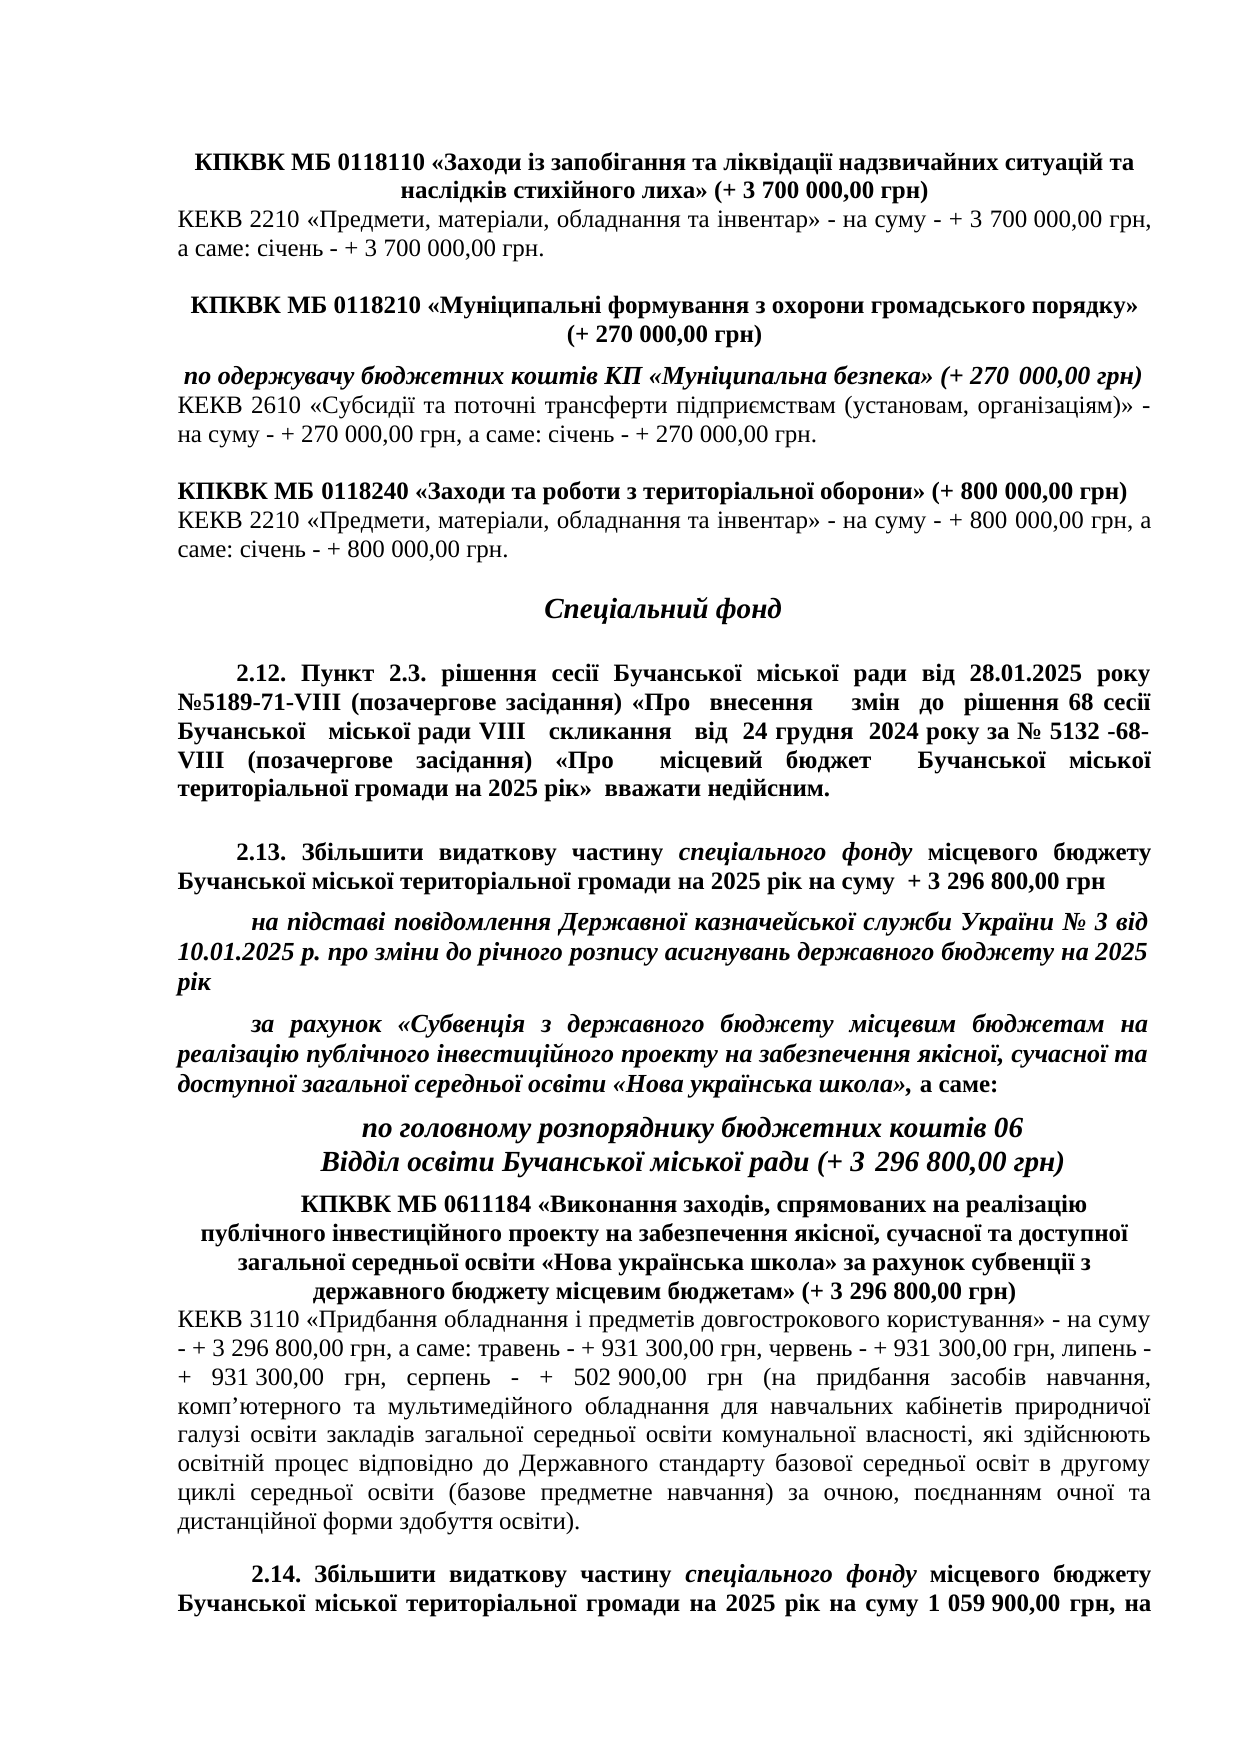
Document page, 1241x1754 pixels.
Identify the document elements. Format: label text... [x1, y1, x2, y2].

text КПКВК МБ 0118110 «Заходи із запобігання та ліквідації надзвичайних ситуацій та наслідків стихійного лиха» (+ 3 700 000,00 грн) [177, 147, 1152, 204]
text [177, 1558, 1152, 1617]
text КПКВК МБ 0118210 «Муніципальні формування з охорони громадського порядку» [177, 291, 1152, 319]
text 2.13. Збільшити видаткову частину спеціального фонду місцевого бюджету Бучанської міської територіальної громади на 2025 рік на суму + 3 296 800,00 грн [177, 836, 1152, 894]
text на підставі повідомлення Державної казначейської служби України № 3 від 10.01.2025 р. про зміни до річного розпису асигнувань державного бюджету на 2025 рік [177, 906, 1152, 996]
text КЕКВ 3110 «Придбання обладнання і предметів довгострокового користування» - на суму - + 3 296 800,00 грн, а саме: травень - + 931 300,00 грн, червень - + 931 300,00 грн, липень - + 931 300,00 грн, серпень - + 502 900,00 грн (на придбання засобів навчання, комп’ютерного та мультимедійного обладнання для навчальних кабінетів природничої галузі освіти закладів загальної середньої освіти комунальної власності, які здійснюють освітній процес відповідно до Державного стандарту базової середньої освіт в другому циклі середньої освіти (базове предметне навчання) за очною, поєднанням очної та дистанційної форми здобуття освіти). [177, 1304, 1152, 1534]
text КЕКВ 2610 «Субсидії та поточні трансферти підприємствам (установам, організаціям)» - на суму - + 270 000,00 грн, а саме: січень - + 270 000,00 грн. [177, 390, 1152, 448]
text КПКВК МБ 0611184 «Виконання заходів, спрямованих на реалізацію публічного інвестиційного проекту на забезпечення якісної, сучасної та доступної загальної середньої освіти «Нова українська школа» за рахунок субвенції з державного бюджету місцевим бюджетам» (+ 3 296 800,00 грн) [177, 1189, 1152, 1304]
text (+ 270 000,00 грн) [177, 319, 1152, 348]
text КЕКВ 2210 «Предмети, матеріали, обладнання та інвентар» - на суму - + 3 700 000,00 грн, а саме: січень - + 3 700 000,00 грн. [177, 204, 1152, 262]
text 2.12. Пункт 2.3. рішення сесії Бучанської міської ради від 28.01.2025 року №5189-71-VIII (позачергове засідання) «Про внесення змін до рішення 68 сесії Бучанської міської ради VІII скликання від 24 грудня 2024 року за № 5132 -68-VIII (позачергове засідання) «Про місцевий бюджет Бучанської міської територіальної громади на 2025 рік» вважати недійсним. [177, 658, 1152, 802]
text Спеціальний фонд [177, 591, 1152, 625]
text КЕКВ 2210 «Предмети, матеріали, обладнання та інвентар» - на суму - + 800 000,00 грн, а саме: січень - + 800 000,00 грн. [177, 505, 1152, 563]
text КПКВК МБ 0118240 «Заходи та роботи з територіальної оборони» (+ 800 000,00 грн) [177, 476, 1152, 505]
text Відділ освіти Бучанської міської ради (+ 3 296 800,00 грн) [177, 1144, 1152, 1177]
text по одержувачу бюджетних коштів КП «Муніципальна безпека» (+ 270 000,00 грн) [177, 360, 1152, 390]
text по головному розпоряднику бюджетних коштів 06 [177, 1110, 1152, 1144]
text за рахунок «Субвенція з державного бюджету місцевим бюджетам на реалізацію публічного інвестиційного проекту на забезпечення якісної, сучасної та доступної загальної середньої освіти «Нова українська школа», а саме: [177, 1008, 1152, 1098]
